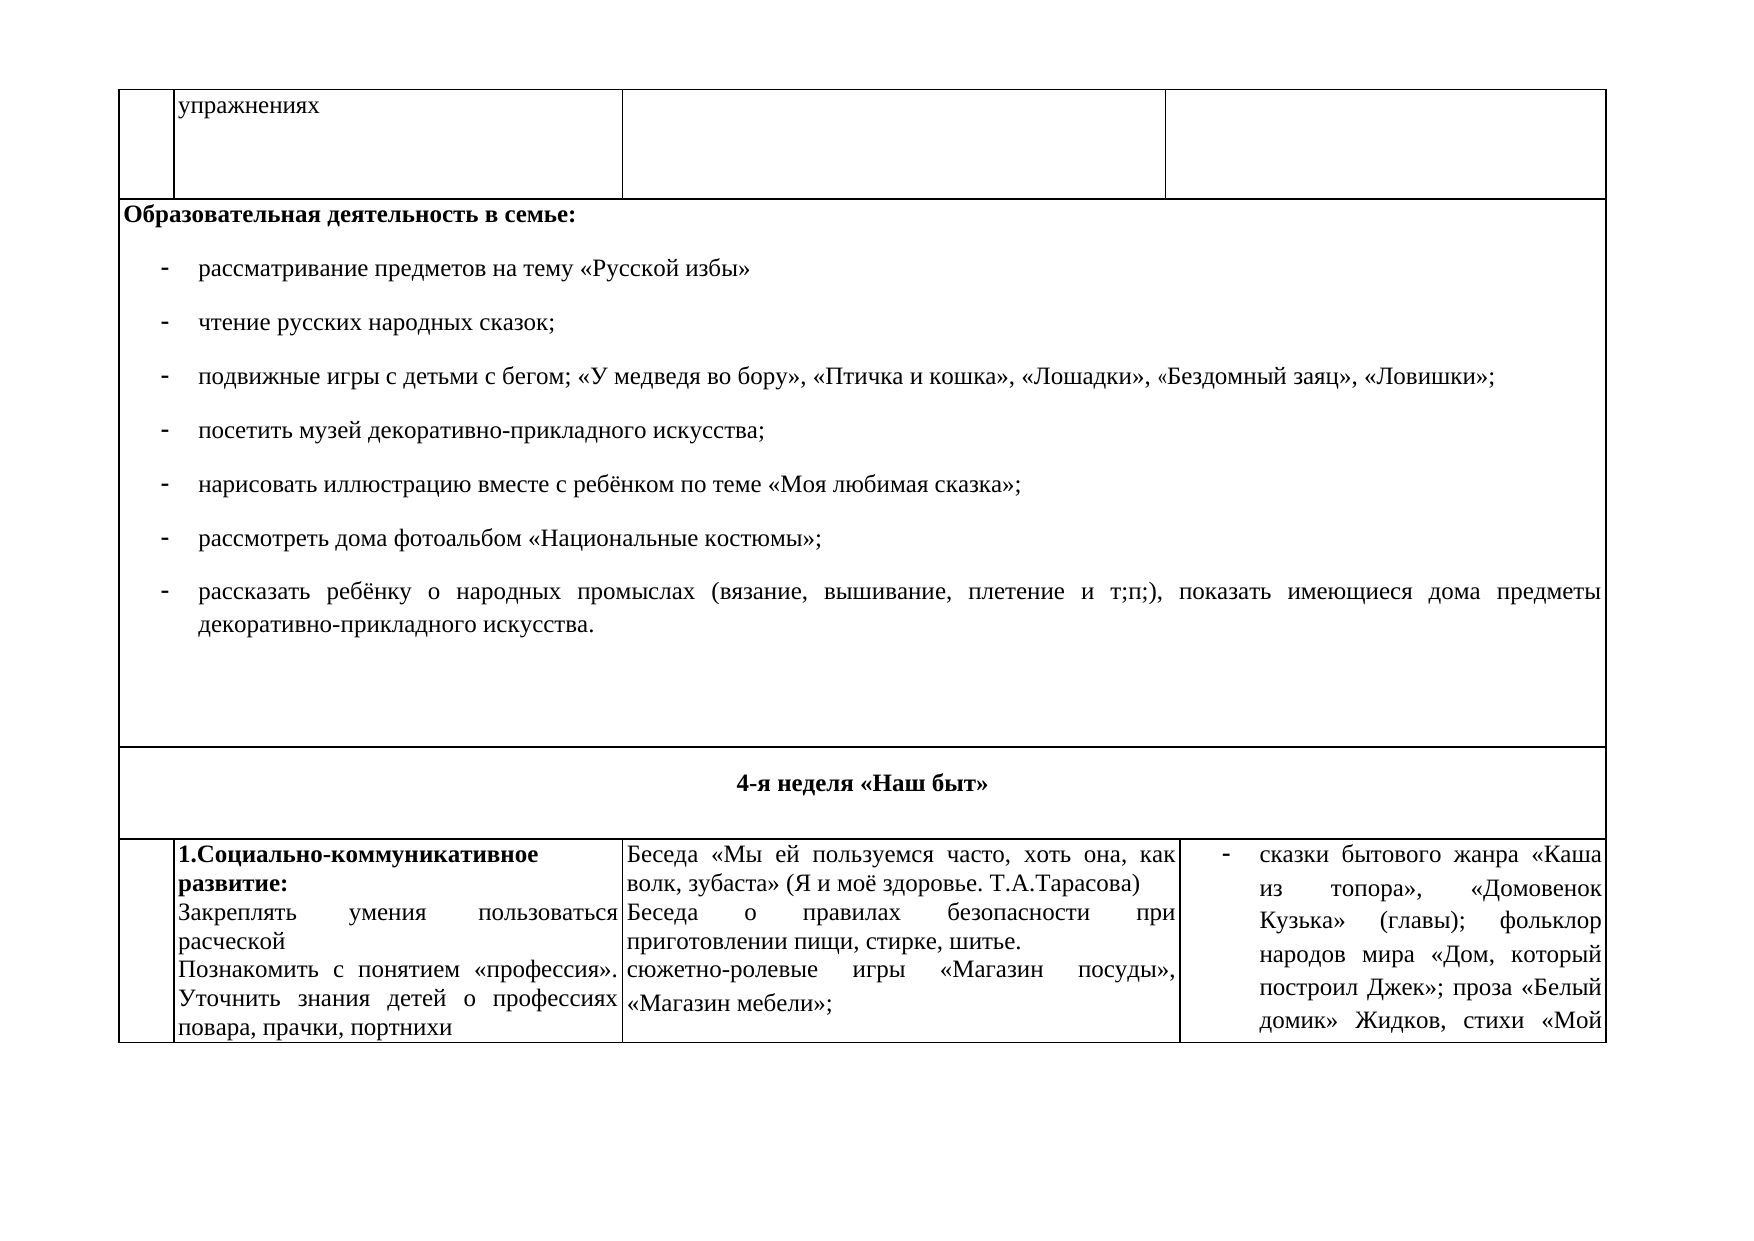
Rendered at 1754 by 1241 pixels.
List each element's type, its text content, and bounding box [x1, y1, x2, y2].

table_cell 4-я неделя «Наш быт» [120, 748, 1605, 838]
table_cell [120, 90, 173, 198]
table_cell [623, 90, 1165, 198]
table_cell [1181, 840, 1605, 1041]
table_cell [175, 90, 622, 198]
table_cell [623, 840, 1179, 1041]
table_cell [175, 840, 622, 1041]
table_cell Образовательная деятельность в семье: рассматривание предметов на тему «Русской избы» чтение русских народных сказок; подвижные игры с детьми с бегом; «У медведя во бору», «Птичка и кошка», «Лошадки», «Бездомный заяц», «Ловишки»; посетить музей декоративно-прикладного искусства; нарисовать иллюстрацию вместе с ребёнком по теме «Моя любимая сказка»; рассмотреть дома фотоальбом «Национальные костюмы»; рассказать ребёнку о народных промыслах (вязание, вышивание, плетение и т;п;), показать имеющиеся дома предметы декоративно-прикладного искусства. [120, 200, 1605, 746]
table_cell [120, 840, 173, 1041]
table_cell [1166, 90, 1605, 198]
